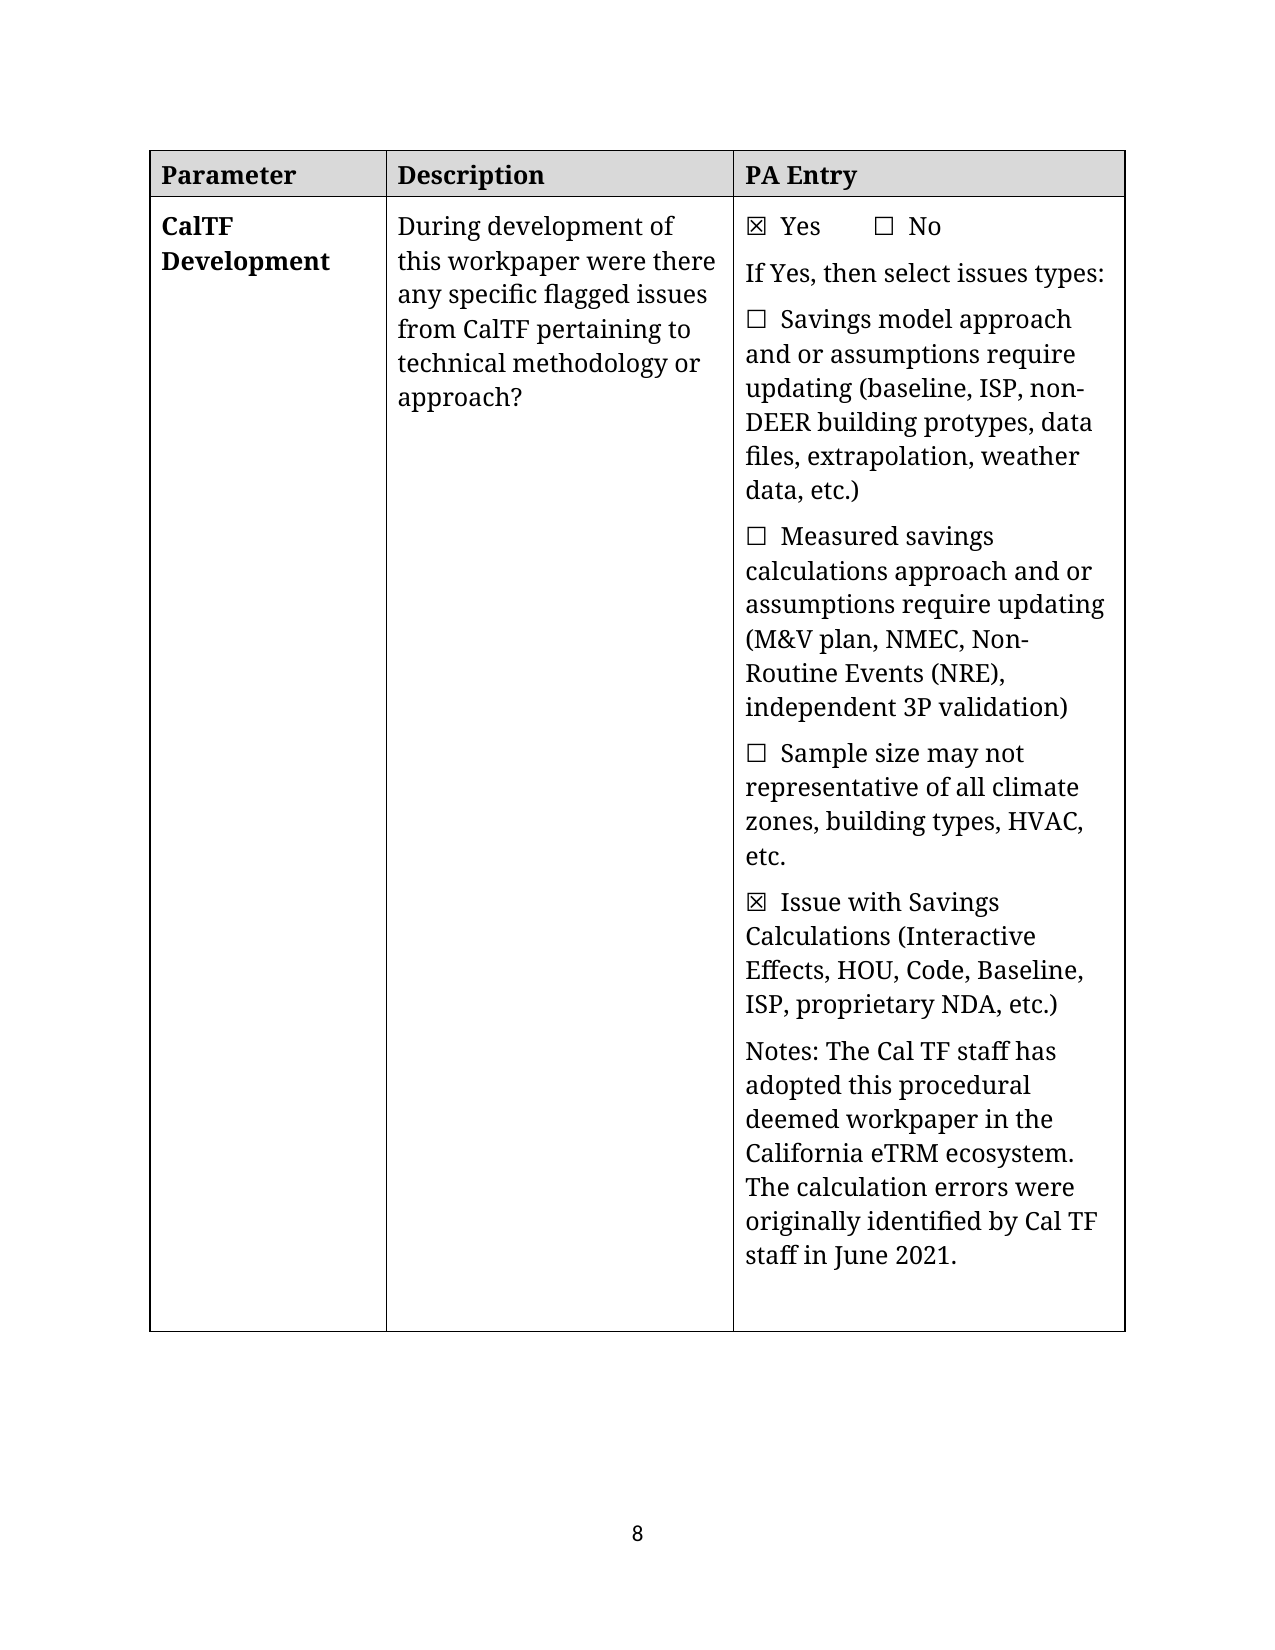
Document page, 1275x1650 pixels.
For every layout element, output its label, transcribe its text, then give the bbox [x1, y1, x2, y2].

table_header Description [387, 151, 733, 196]
table_header PA Entry [734, 151, 1124, 196]
table_header Parameter [151, 151, 386, 196]
table_cell During development of this workpaper were there any specific flagged issues from CalTF pertaining to technical methodology or approach? [387, 197, 733, 1331]
table_cell Yes No If Yes, then select issues types: Savings model approach and or assumptions require updating (baseline, ISP, non-DEER building protypes, data files, extrapolation, weather data, etc.) Measured savings calculations approach and or assumptions require updating (M&V plan, NMEC, Non-Routine Events (NRE), independent 3P validation) Sample size may not representative of all climate zones, building types, HVAC, etc. Issue with Savings Calculations (Interactive Effects, HOU, Code, Baseline, ISP, proprietary NDA, etc.) Notes: The Cal TF staff has adopted this procedural deemed workpaper in the California eTRM ecosystem. The calculation errors were originally identified by Cal TF staff in June 2021. [734, 197, 1124, 1331]
table_cell CalTF Development [151, 197, 386, 1331]
